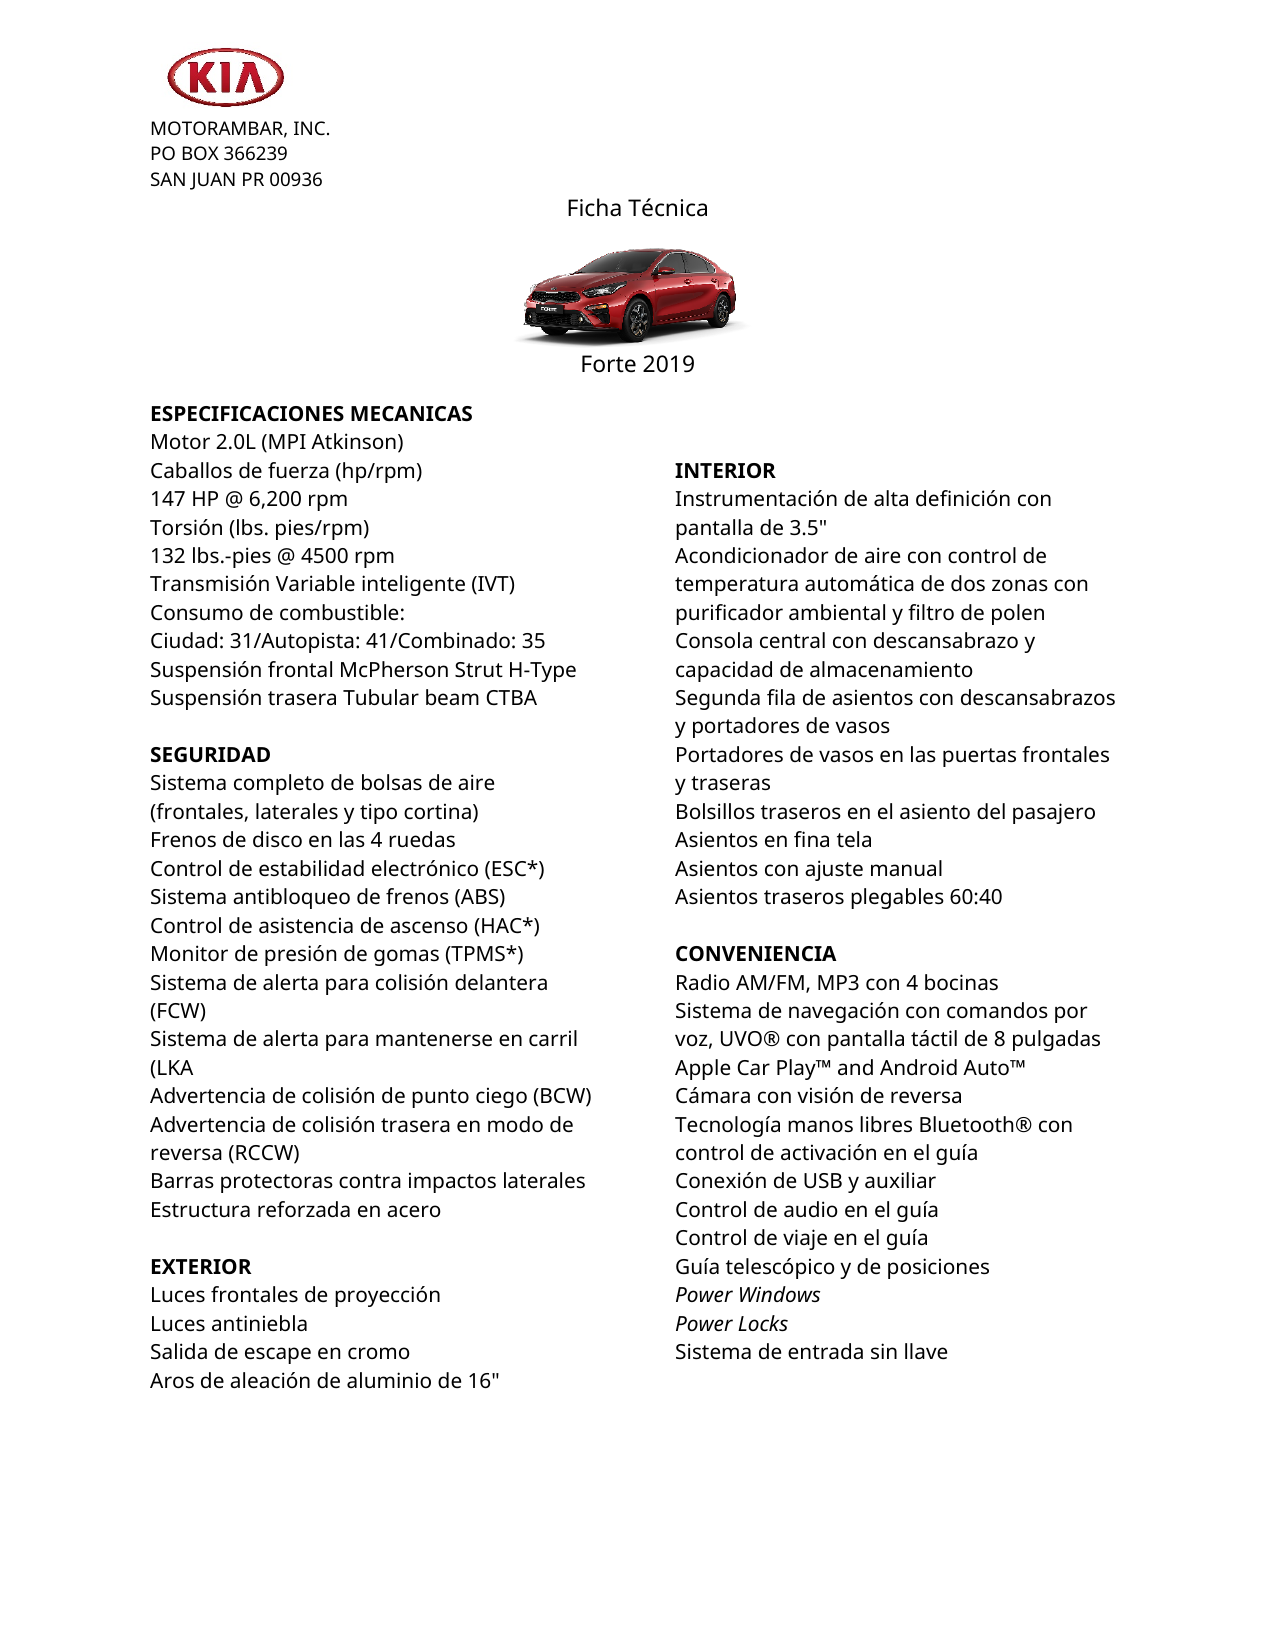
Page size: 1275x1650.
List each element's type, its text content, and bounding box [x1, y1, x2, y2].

text Sistema completo de bolsas de aire (frontales, laterales y tipo cortina) [150, 768, 600, 825]
text Guía telescópico y de posiciones [675, 1252, 1125, 1280]
text Consola central con descansabrazo y capacidad de almacenamiento [675, 626, 1125, 683]
text Aros de aleación de aluminio de 16" [150, 1366, 600, 1394]
text CONVENIENCIA [675, 939, 1125, 968]
text Portadores de vasos en las puertas frontales y traseras [675, 740, 1125, 797]
text Apple Car Play™ and Android Auto™ [675, 1053, 1125, 1081]
text 132 lbs.-pies @ 4500 rpm [150, 541, 600, 569]
text Radio AM/FM, MP3 con 4 bocinas [675, 968, 1125, 996]
text Sistema de entrada sin llave [675, 1337, 1125, 1366]
text EXTERIOR [150, 1252, 600, 1280]
text Cámara con visión de reversa [675, 1081, 1125, 1110]
picture [150, 31, 300, 123]
text Conexión de USB y auxiliar [675, 1167, 1125, 1195]
text Luces frontales de proyección [150, 1280, 600, 1309]
text Advertencia de colisión de punto ciego (BCW) [150, 1081, 600, 1110]
text Sistema de navegación con comandos por voz, UVO® con pantalla táctil de 8 pulgadas [675, 996, 1125, 1053]
text Monitor de presión de gomas (TPMS*) [150, 939, 600, 968]
text Acondicionador de aire con control de temperatura automática de dos zonas con purificador ambiental y filtro de polen [675, 541, 1125, 626]
text ESPECIFICACIONES MECANICAS [150, 399, 600, 427]
text Barras protectoras contra impactos laterales [150, 1167, 600, 1195]
text Sistema antibloqueo de frenos (ABS) [150, 882, 600, 911]
text Asientos traseros plegables 60:40 [675, 882, 1125, 911]
text Control de audio en el guía [675, 1195, 1125, 1223]
text Motor 2.0L (MPI Atkinson) [150, 427, 600, 456]
text 147 HP @ 6,200 rpm [150, 484, 600, 513]
text Caballos de fuerza (hp/rpm) [150, 456, 600, 484]
text Asientos con ajuste manual [675, 854, 1125, 882]
text Power Windows [675, 1280, 1125, 1309]
text Consumo de combustible: [150, 598, 600, 626]
text Tecnología manos libres Bluetooth® con control de activación en el guía [675, 1110, 1125, 1167]
text Control de asistencia de ascenso (HAC*) [150, 911, 600, 939]
text Sistema de alerta para mantenerse en carril (LKA [150, 1024, 600, 1081]
text Torsión (lbs. pies/rpm) [150, 513, 600, 541]
text Ciudad: 31/Autopista: 41/Combinado: 35 [150, 626, 600, 655]
text Instrumentación de alta definición con pantalla de 3.5" [675, 484, 1125, 541]
picture [470, 192, 826, 371]
text Sistema de alerta para colisión delantera (FCW) [150, 968, 600, 1024]
text Control de estabilidad electrónico (ESC*) [150, 854, 600, 882]
text Advertencia de colisión trasera en modo de reversa (RCCW) [150, 1110, 600, 1167]
text Salida de escape en cromo [150, 1337, 600, 1366]
text INTERIOR [675, 456, 1125, 484]
text Transmisión Variable inteligente (IVT) [150, 569, 600, 598]
text Estructura reforzada en acero [150, 1195, 600, 1223]
text Luces antiniebla [150, 1309, 600, 1337]
text Forte 2019 [150, 348, 1125, 379]
text Power Locks [675, 1309, 1125, 1337]
text Frenos de disco en las 4 ruedas [150, 825, 600, 854]
text Bolsillos traseros en el asiento del pasajero [675, 797, 1125, 825]
text Ficha Técnica [150, 191, 1125, 223]
text Asientos en fina tela [675, 825, 1125, 854]
text SEGURIDAD [150, 740, 600, 768]
text Suspensión frontal McPherson Strut H-Type [150, 655, 600, 683]
text Suspensión trasera Tubular beam CTBA [150, 683, 600, 712]
text Segunda fila de asientos con descansabrazos y portadores de vasos [675, 683, 1125, 740]
text Control de viaje en el guía [675, 1223, 1125, 1252]
